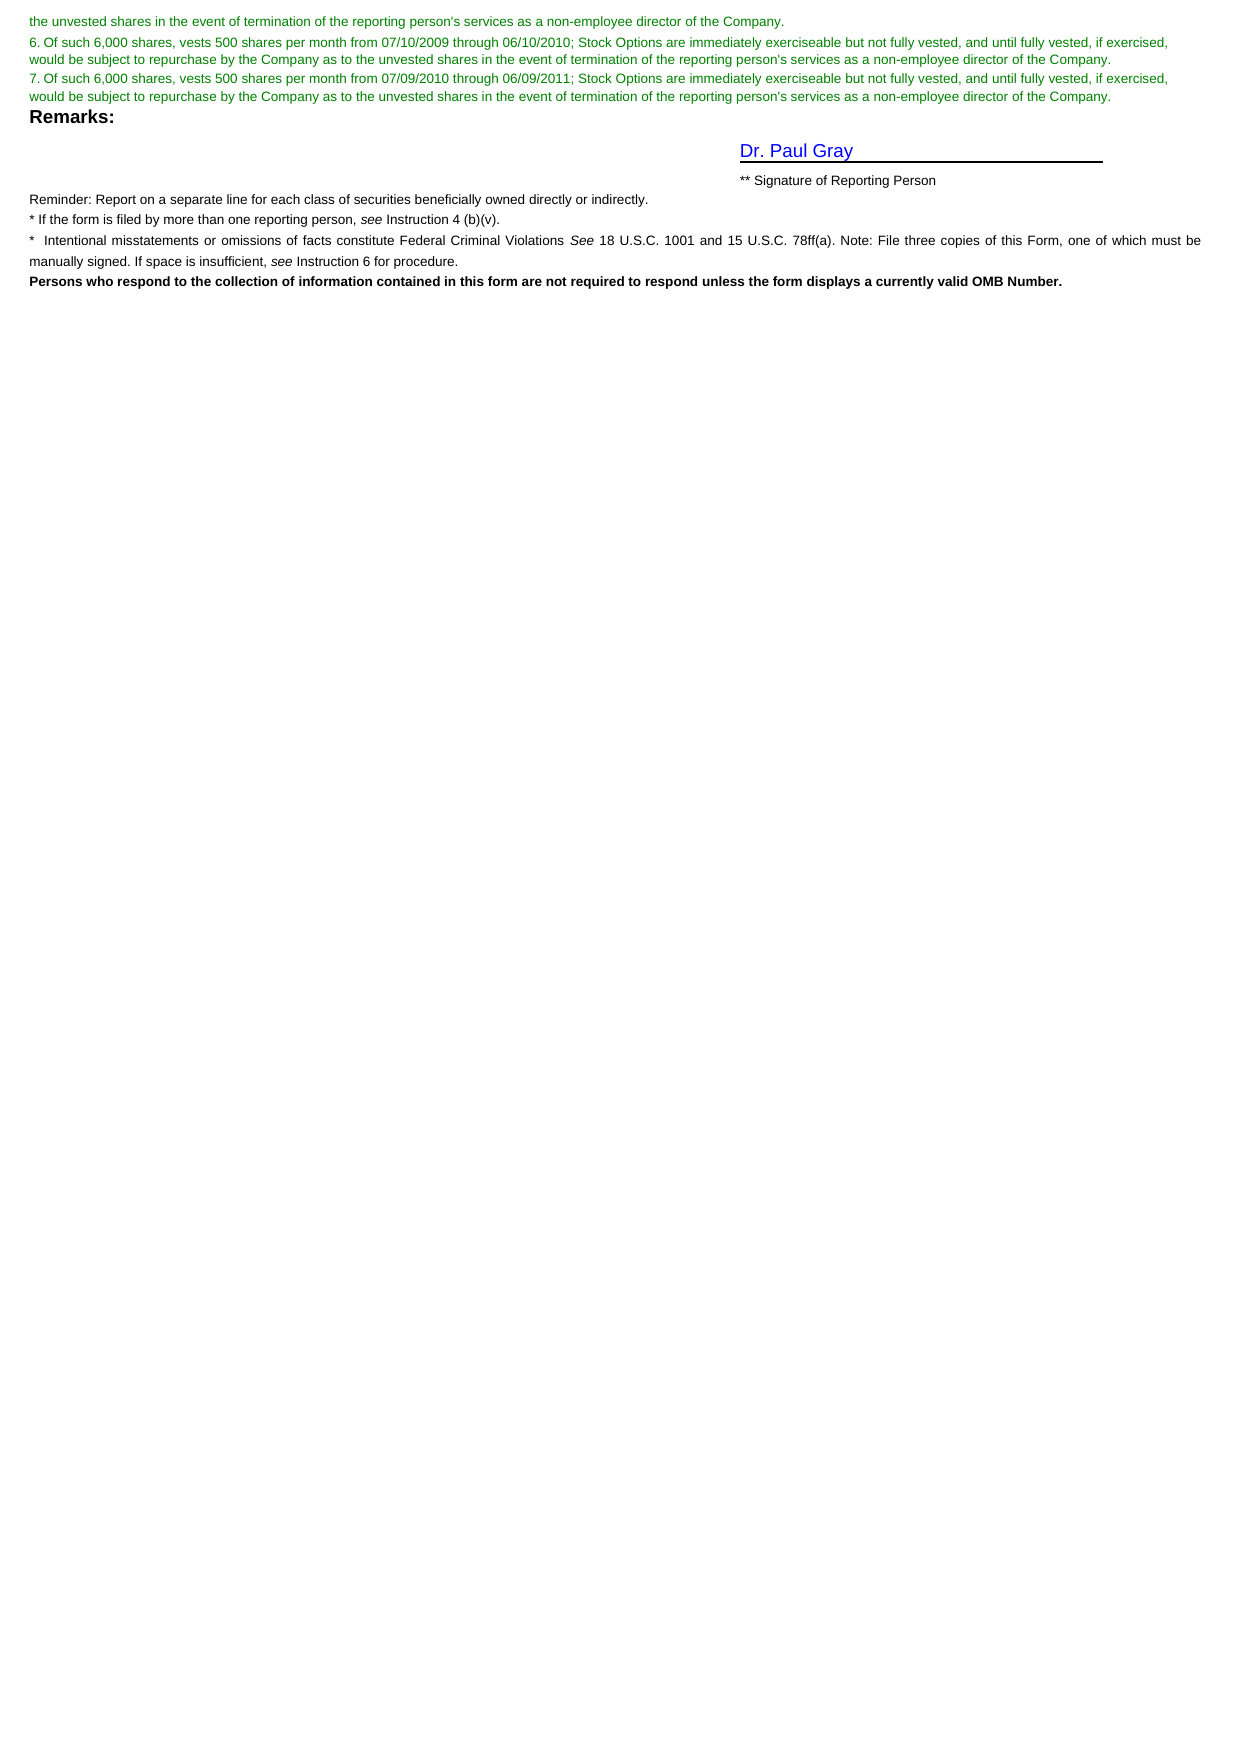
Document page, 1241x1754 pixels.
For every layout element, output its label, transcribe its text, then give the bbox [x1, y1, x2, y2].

text Remarks: [29, 106, 1203, 127]
list Intentional misstatements or omissions of facts constitute Federal Criminal Violations See 18 U.S.C. 1001 and 15 U.S.C. 78ff(a). Note: File three copies of this Form, one of which must be manually signed. If space is insufficient, see Instruction 6 for procedure. [29, 233, 1203, 269]
list Of such 6,000 shares, vests 500 shares per month from 07/09/2010 through 06/09/2011; Stock Options are immediately exerciseable but not fully vested, and until fully vested, if exercised, would be subject to repurchase by the Company as to the unvested shares in the event of termination of the reporting person's services as a non-employee director of the Company. [29, 71, 1203, 104]
list Of such 6,000 shares, vests 500 shares per month from 07/10/2009 through 06/10/2010; Stock Options are immediately exerciseable but not fully vested, and until fully vested, if exercised, would be subject to repurchase by the Company as to the unvested shares in the event of termination of the reporting person's services as a non-employee director of the Company. [29, 34, 1203, 68]
table_cell ** Signature of Reporting Person [740, 163, 1240, 188]
text Persons who respond to the collection of information contained in this form are not required to respond unless the form displays a currently valid OMB Number. [29, 274, 1203, 290]
text the unvested shares in the event of termination of the reporting person's services as a non-employee director of the Company. [29, 13, 1203, 29]
text * If the form is filed by more than one reporting person, see Instruction 4 (b)(v). [29, 212, 1203, 227]
table_header Dr. Paul Gray [740, 140, 1240, 161]
text Reminder: Report on a separate line for each class of securities beneficially owned directly or indirectly. [29, 192, 1203, 208]
